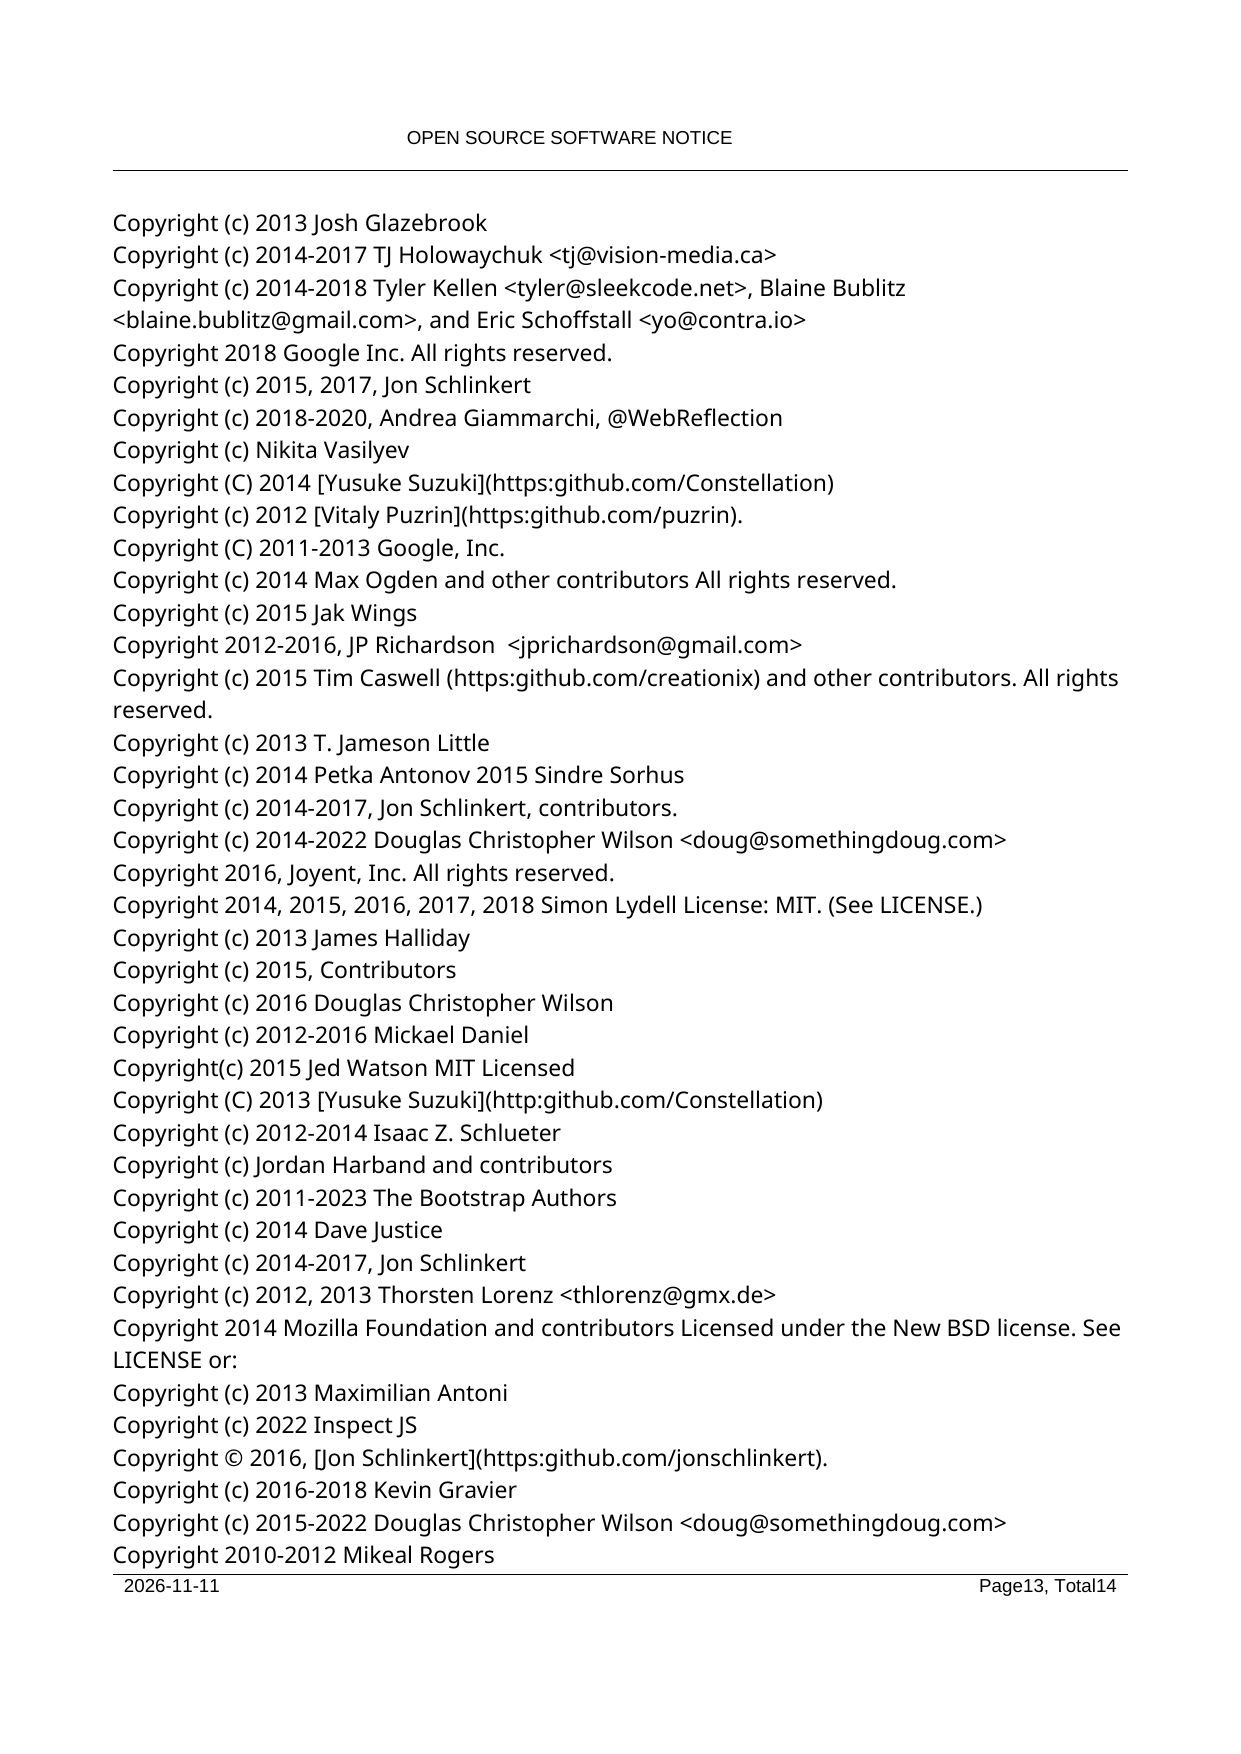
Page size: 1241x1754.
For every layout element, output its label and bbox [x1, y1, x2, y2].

text [112, 206, 1128, 1571]
